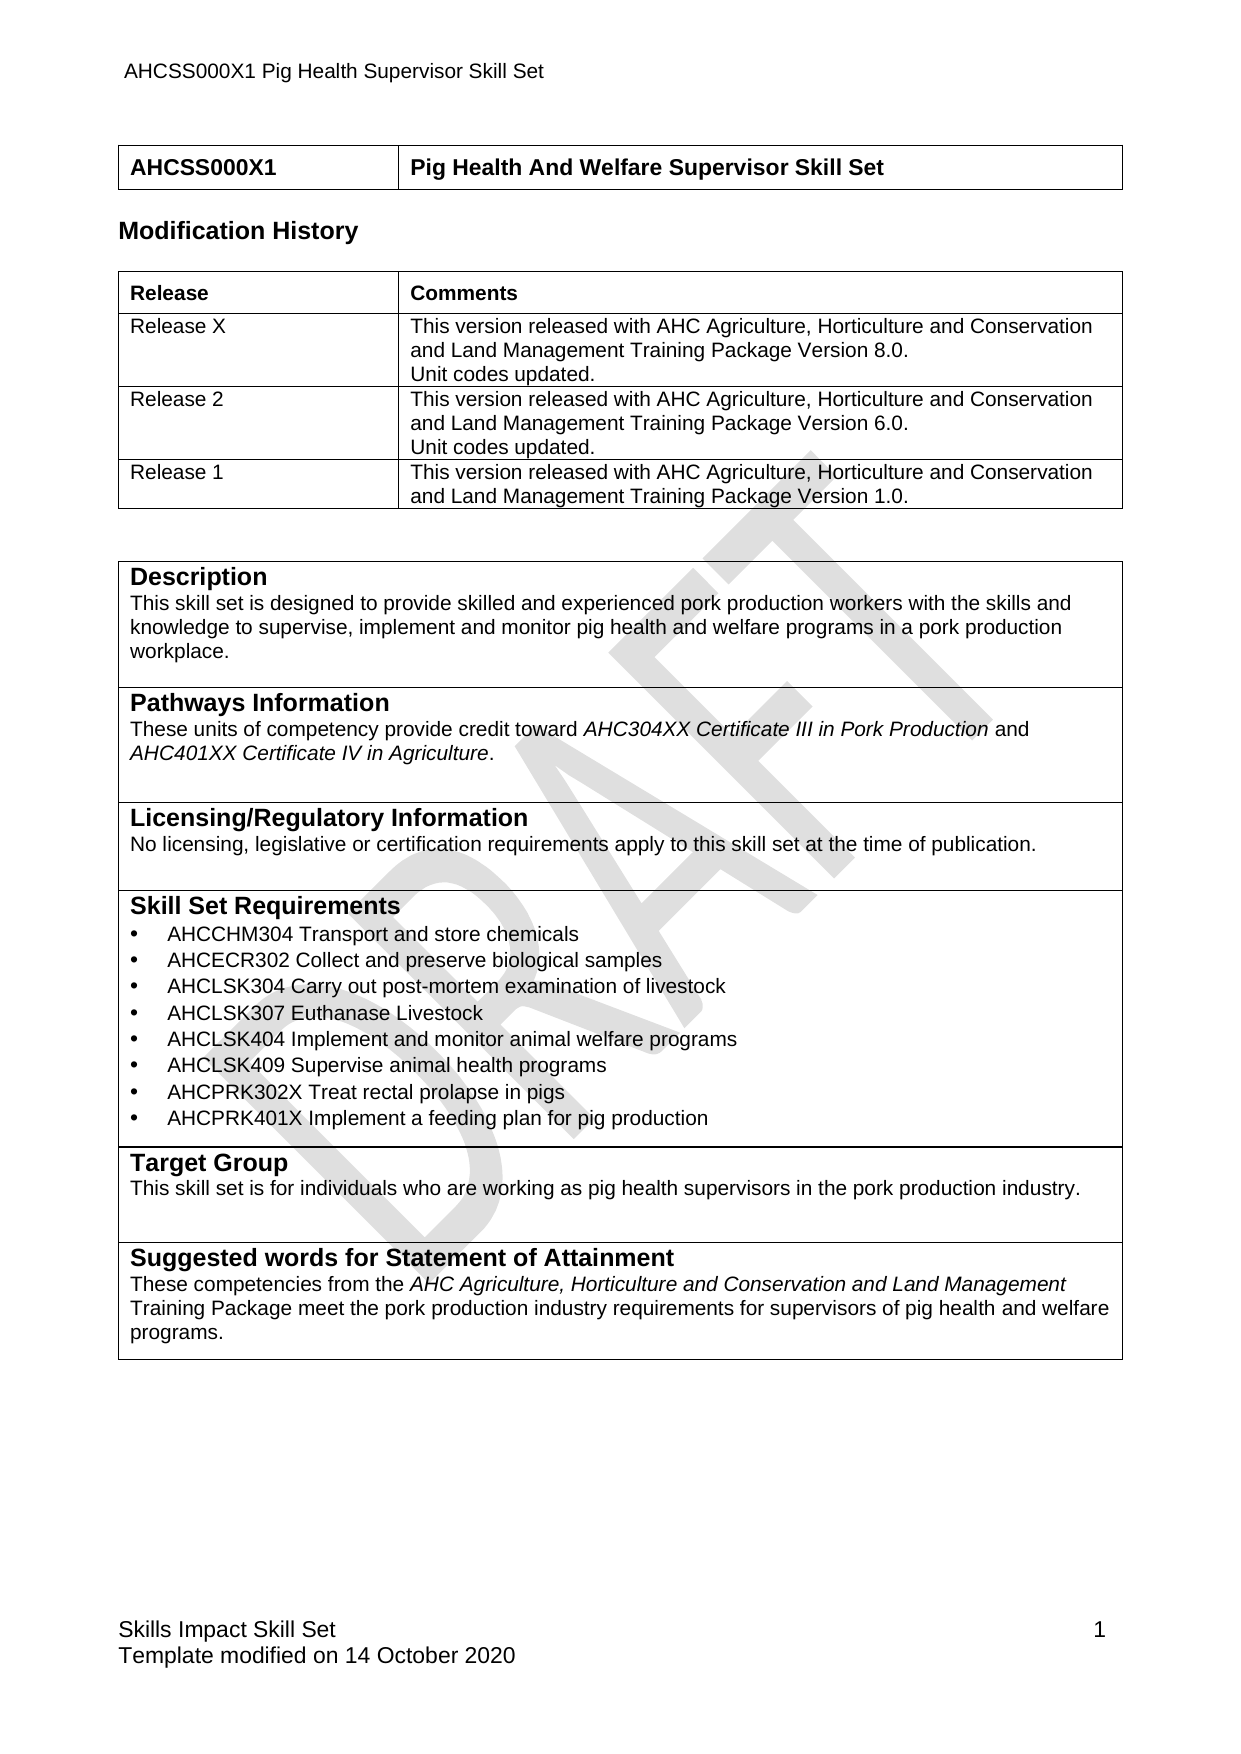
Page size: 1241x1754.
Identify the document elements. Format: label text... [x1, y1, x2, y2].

table_cell Suggested words for Statement of Attainment These competencies from the AHC Agriculture, Horticulture and Conservation and Land Management Training Package meet the pork production industry requirements for supervisors of pig health and welfare programs. [119, 1243, 1122, 1359]
table_header Release [119, 272, 398, 313]
table_cell This version released with AHC Agriculture, Horticulture and Conservation and Land Management Training Package Version 1.0. [399, 460, 1122, 507]
table_header Pig Health And Welfare Supervisor Skill Set [399, 146, 1122, 188]
table_cell Pathways Information These units of competency provide credit toward AHC304XX Certificate III in Pork Production and AHC401XX Certificate IV in Agriculture. [119, 688, 1122, 802]
table_header Description This skill set is designed to provide skilled and experienced pork production workers with the skills and knowledge to supervise, implement and monitor pig health and welfare programs in a pork production workplace. [119, 562, 1122, 687]
table_cell Licensing/Regulatory Information No licensing, legislative or certification requirements apply to this skill set at the time of publication. [119, 803, 1122, 890]
table_cell Release X [119, 314, 398, 386]
table_cell Skill Set Requirements AHCCHM304 Transport and store chemicals AHCECR302 Collect and preserve biological samples AHCLSK304 Carry out post-mortem examination of livestock AHCLSK307 Euthanase Livestock AHCLSK404 Implement and monitor animal welfare programs AHCLSK409 Supervise animal health programs AHCPRK302X Treat rectal prolapse in pigs AHCPRK401X Implement a feeding plan for pig production [119, 891, 1122, 1146]
table_header Comments [399, 272, 1122, 313]
table_header AHCSS000X1 [119, 146, 398, 188]
subtitle Modification History [118, 216, 1122, 245]
table_cell This version released with AHC Agriculture, Horticulture and Conservation and Land Management Training Package Version 6.0. Unit codes updated. [399, 387, 1122, 458]
table_cell Release 1 [119, 460, 398, 507]
table_cell This version released with AHC Agriculture, Horticulture and Conservation and Land Management Training Package Version 8.0. Unit codes updated. [399, 314, 1122, 386]
table_cell Release 2 [119, 387, 398, 458]
table_cell Target Group This skill set is for individuals who are working as pig health supervisors in the pork production industry. [119, 1148, 1122, 1242]
